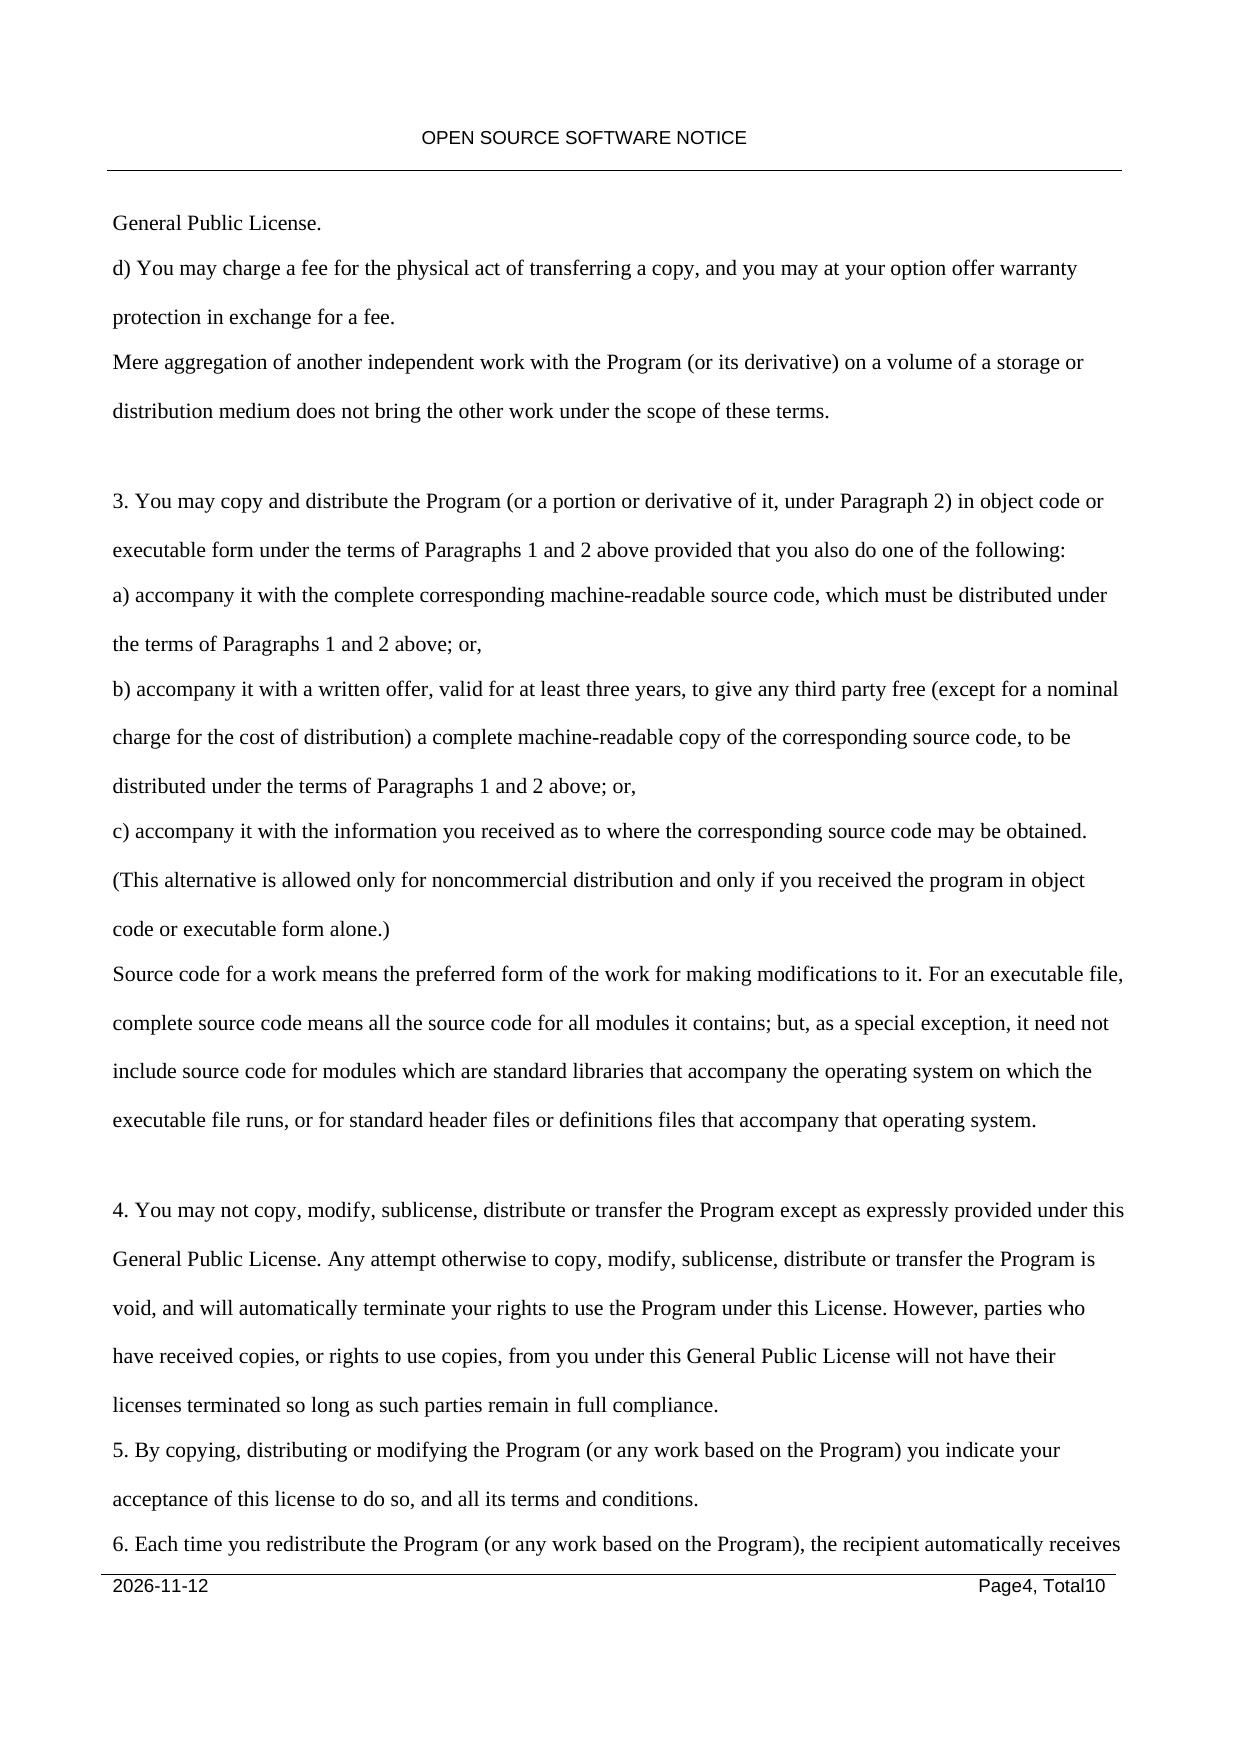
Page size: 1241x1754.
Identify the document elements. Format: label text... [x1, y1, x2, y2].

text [112, 1528, 1128, 1560]
text a) accompany it with the complete corresponding machine-readable source code, which must be distributed under the terms of Paragraphs 1 and 2 above; or, [112, 578, 1128, 659]
text d) You may charge a fee for the physical act of transferring a copy, and you may at your option offer warranty protection in exchange for a fee. [112, 251, 1128, 333]
text Source code for a work means the preferred form of the work for making modifications to it. For an executable file, complete source code means all the source code for all modules it contains; but, as a special exception, it need not include source code for modules which are standard libraries that accompany the operating system on which the executable file runs, or for standard header files or definitions files that accompany that operating system. [112, 957, 1128, 1136]
text Mere aggregation of another independent work with the Program (or its derivative) on a volume of a storage or distribution medium does not bring the other work under the scope of these terms. [112, 345, 1128, 427]
text 3. You may copy and distribute the Program (or a portion or derivative of it, under Paragraph 2) in object code or executable form under the terms of Paragraphs 1 and 2 above provided that you also do one of the following: [112, 484, 1128, 566]
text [112, 206, 1128, 239]
text 4. You may not copy, modify, sublicense, distribute or transfer the Program except as expressly provided under this General Public License. Any attempt otherwise to copy, modify, sublicense, distribute or transfer the Program is void, and will automatically terminate your rights to use the Program under this License. However, parties who have received copies, or rights to use copies, from you under this General Public License will not have their licenses terminated so long as such parties remain in full compliance. [112, 1194, 1128, 1421]
text c) accompany it with the information you received as to where the corresponding source code may be obtained. (This alternative is allowed only for noncommercial distribution and only if you received the program in object code or executable form alone.) [112, 814, 1128, 944]
text 5. By copying, distributing or modifying the Program (or any work based on the Program) you indicate your acceptance of this license to do so, and all its terms and conditions. [112, 1434, 1128, 1515]
text b) accompany it with a written offer, valid for at least three years, to give any third party free (except for a nominal charge for the cost of distribution) a complete machine-readable copy of the corresponding source code, to be distributed under the terms of Paragraphs 1 and 2 above; or, [112, 672, 1128, 802]
